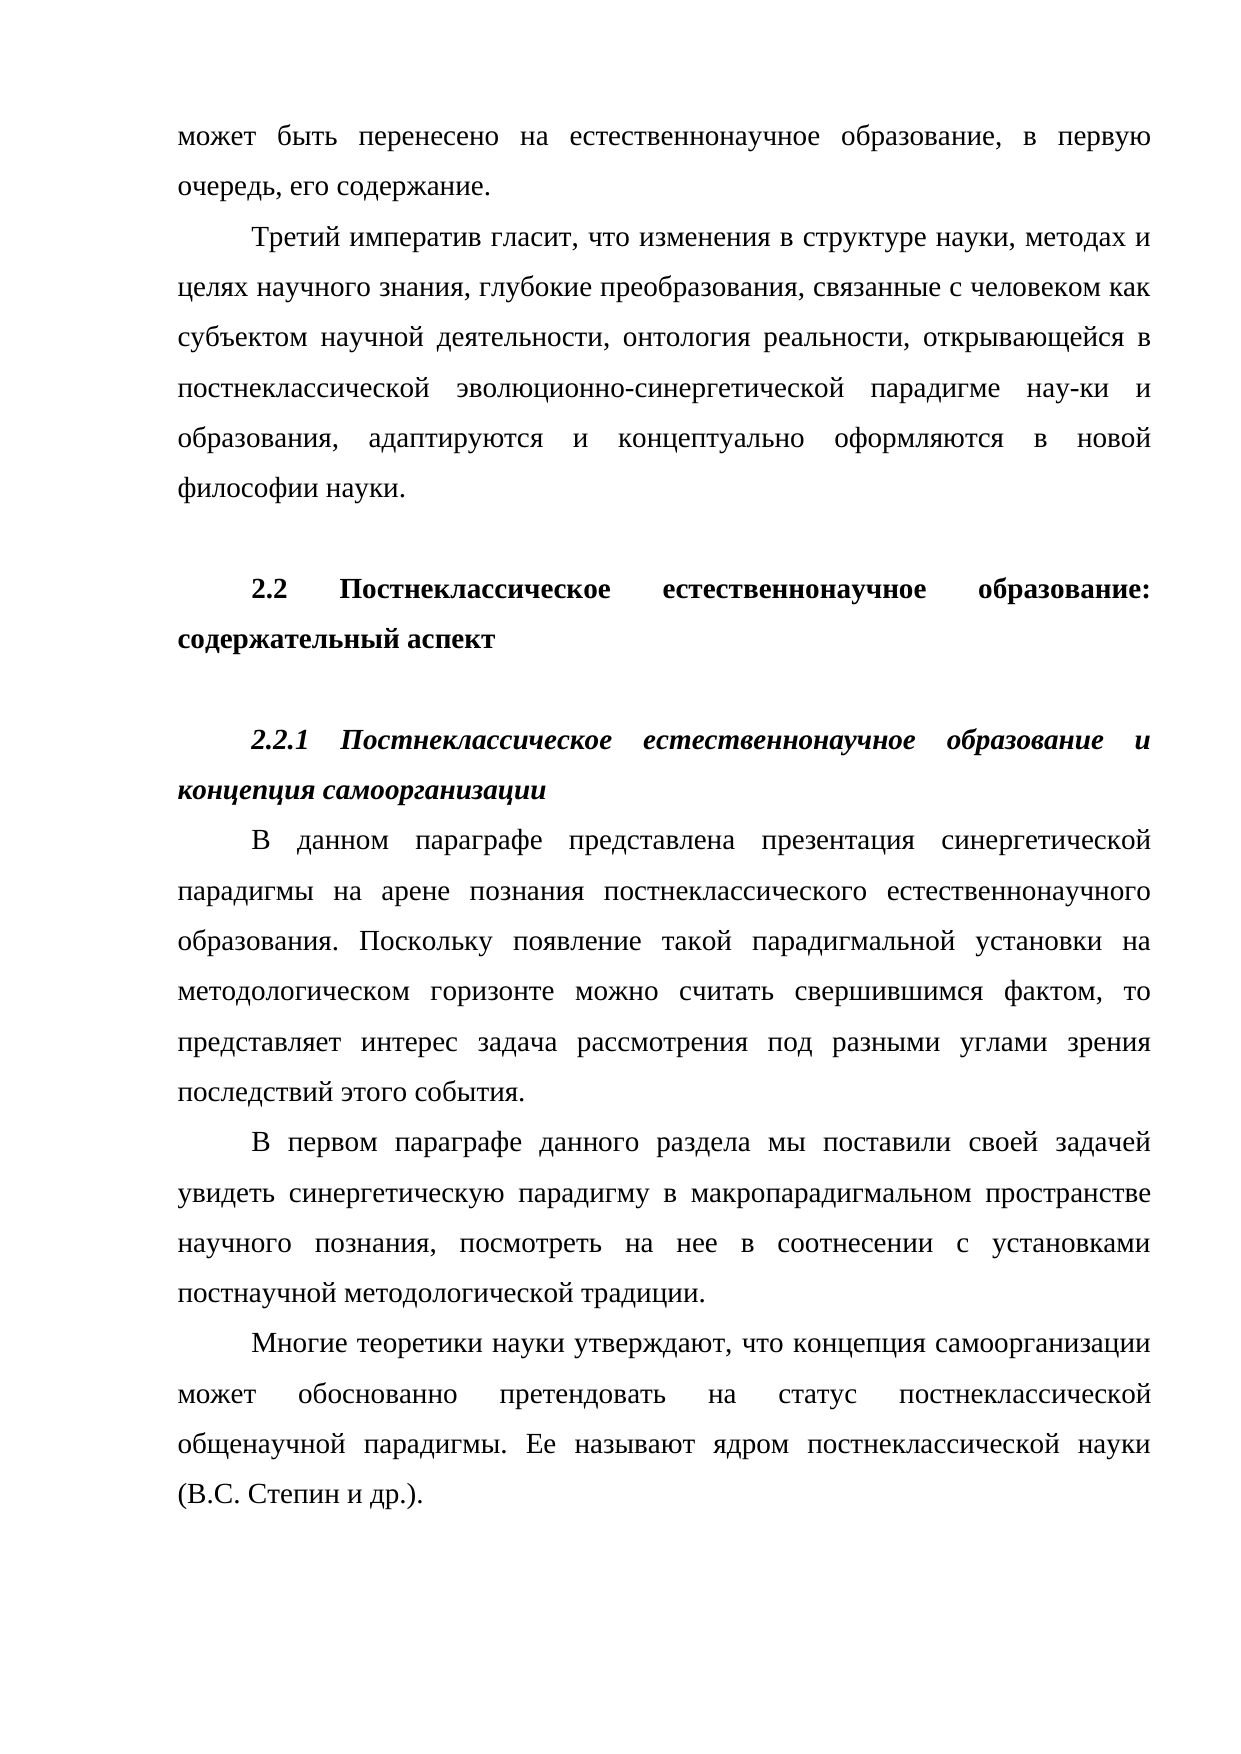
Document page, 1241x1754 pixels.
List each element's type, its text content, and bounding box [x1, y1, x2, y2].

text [177, 118, 1152, 202]
text В первом параграфе данного раздела мы поставили своей задачей увидеть синергетическую парадигму в макропарадигмальном пространстве научного познания, посмотреть на нее в соотнесении с установками постнаучной методологической традиции. [177, 1124, 1152, 1309]
text Многие теоретики науки утверждают, что концепция самоорганизации может обоснованно претендовать на статус постнеклассической общенаучной парадигмы. Ее называют ядром постнеклассической науки (В.С. Степин и др.). [177, 1326, 1152, 1510]
subtitle 2.2.1 Постнеклассическое естественнонаучное образование и концепция самоорганизации [177, 722, 1152, 806]
text Третий императив гласит, что изменения в структуре науки, методах и целях научного знания, глубокие преобразования, связанные с человеком как субъектом научной деятельности, онтология реальности, открывающейся в постнеклассической эволюционно-синергетической парадигме нау-ки и образования, адаптируются и концептуально оформляются в новой философии науки. [177, 219, 1152, 504]
text В данном параграфе представлена презентация синергетической парадигмы на арене познания постнеклассического естественнонаучного образования. Поскольку появление такой парадигмальной установки на методологическом горизонте можно считать свершившимся фактом, то представляет интерес задача рассмотрения под разными углами зрения последствий этого события. [177, 822, 1152, 1108]
subtitle 2.2 Постнеклассическое естественнонаучное образование: содержательный аспект [177, 571, 1152, 655]
